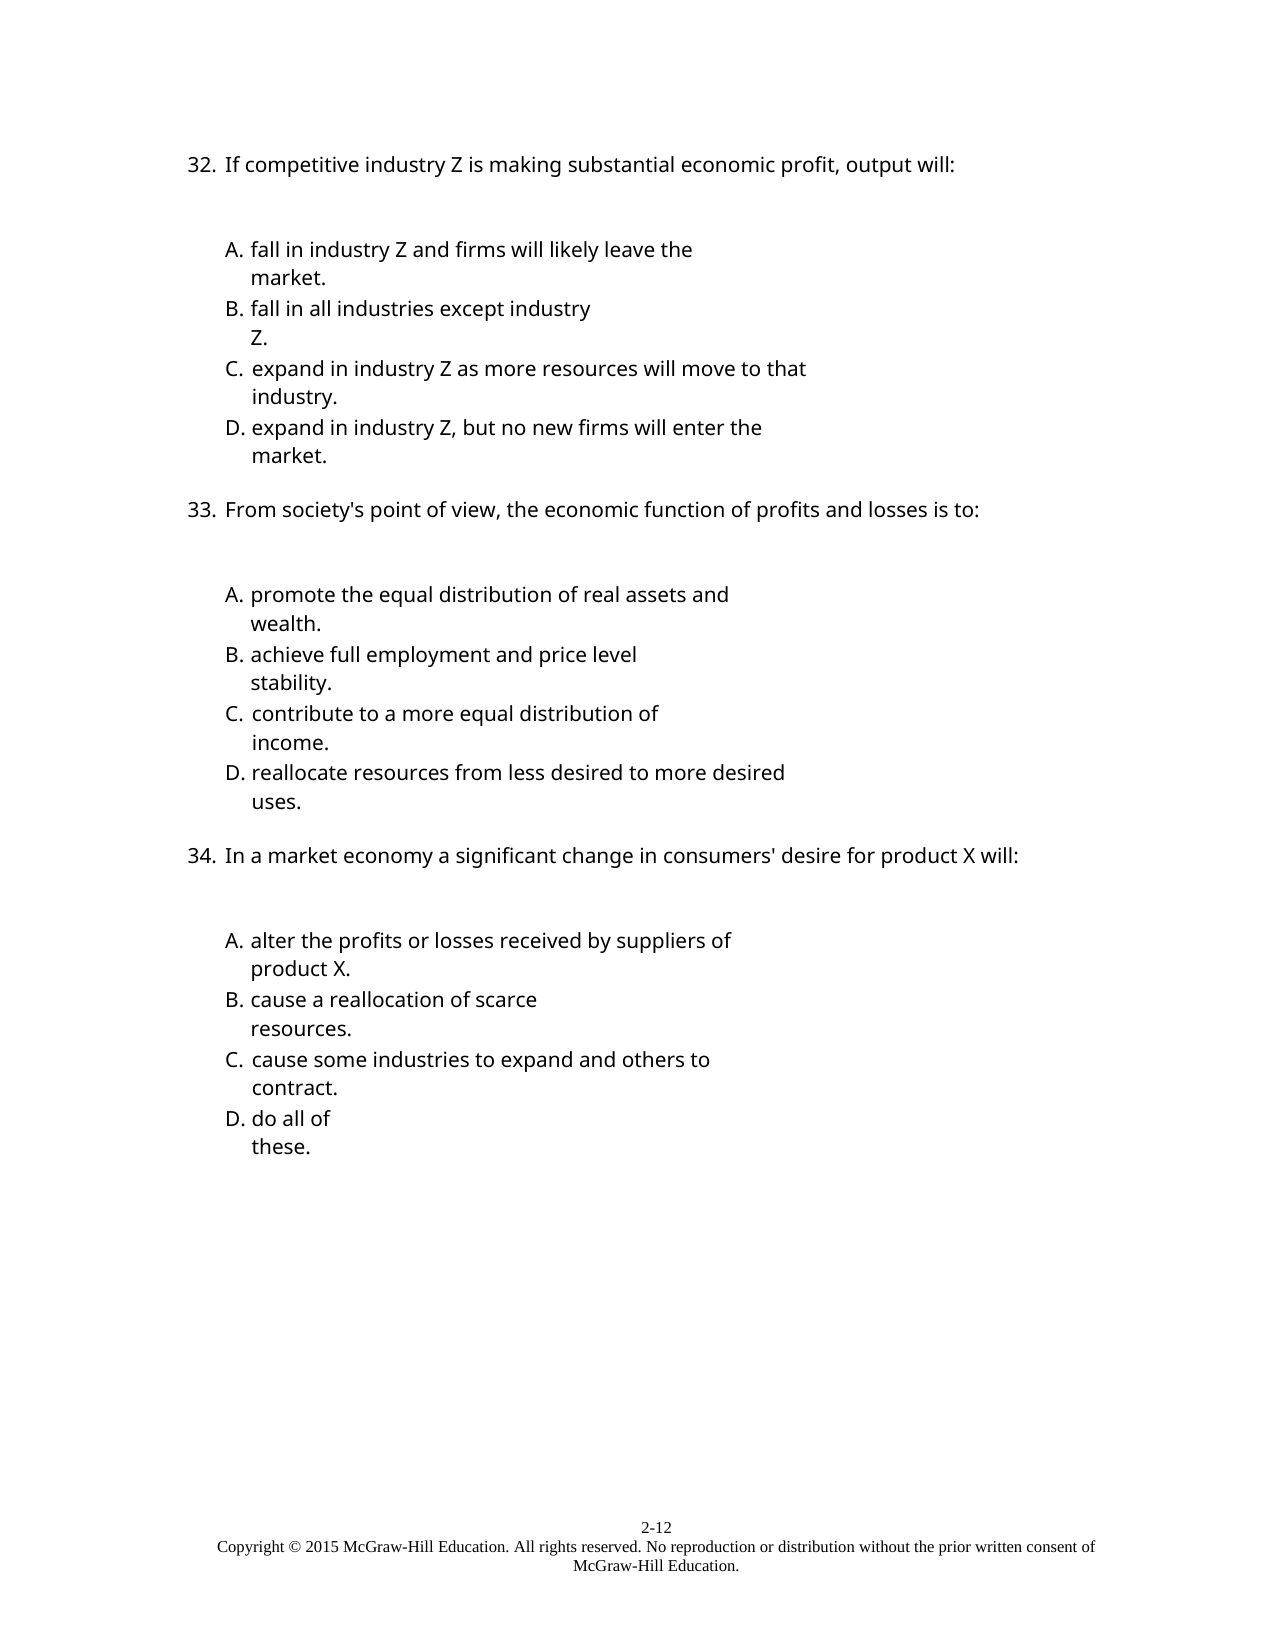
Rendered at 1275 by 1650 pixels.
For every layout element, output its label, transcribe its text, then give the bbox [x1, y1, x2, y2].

table_header 34. [188, 841, 225, 1161]
table_header 33. [188, 496, 225, 816]
table_header In a market economy a significant change in consumers' desire for product X will: [225, 841, 1125, 1161]
table_header 32. [188, 150, 225, 470]
table_header From society's point of view, the economic function of profits and losses is to: [225, 496, 1125, 816]
table_header If competitive industry Z is making substantial economic profit, output will: [225, 150, 1125, 470]
